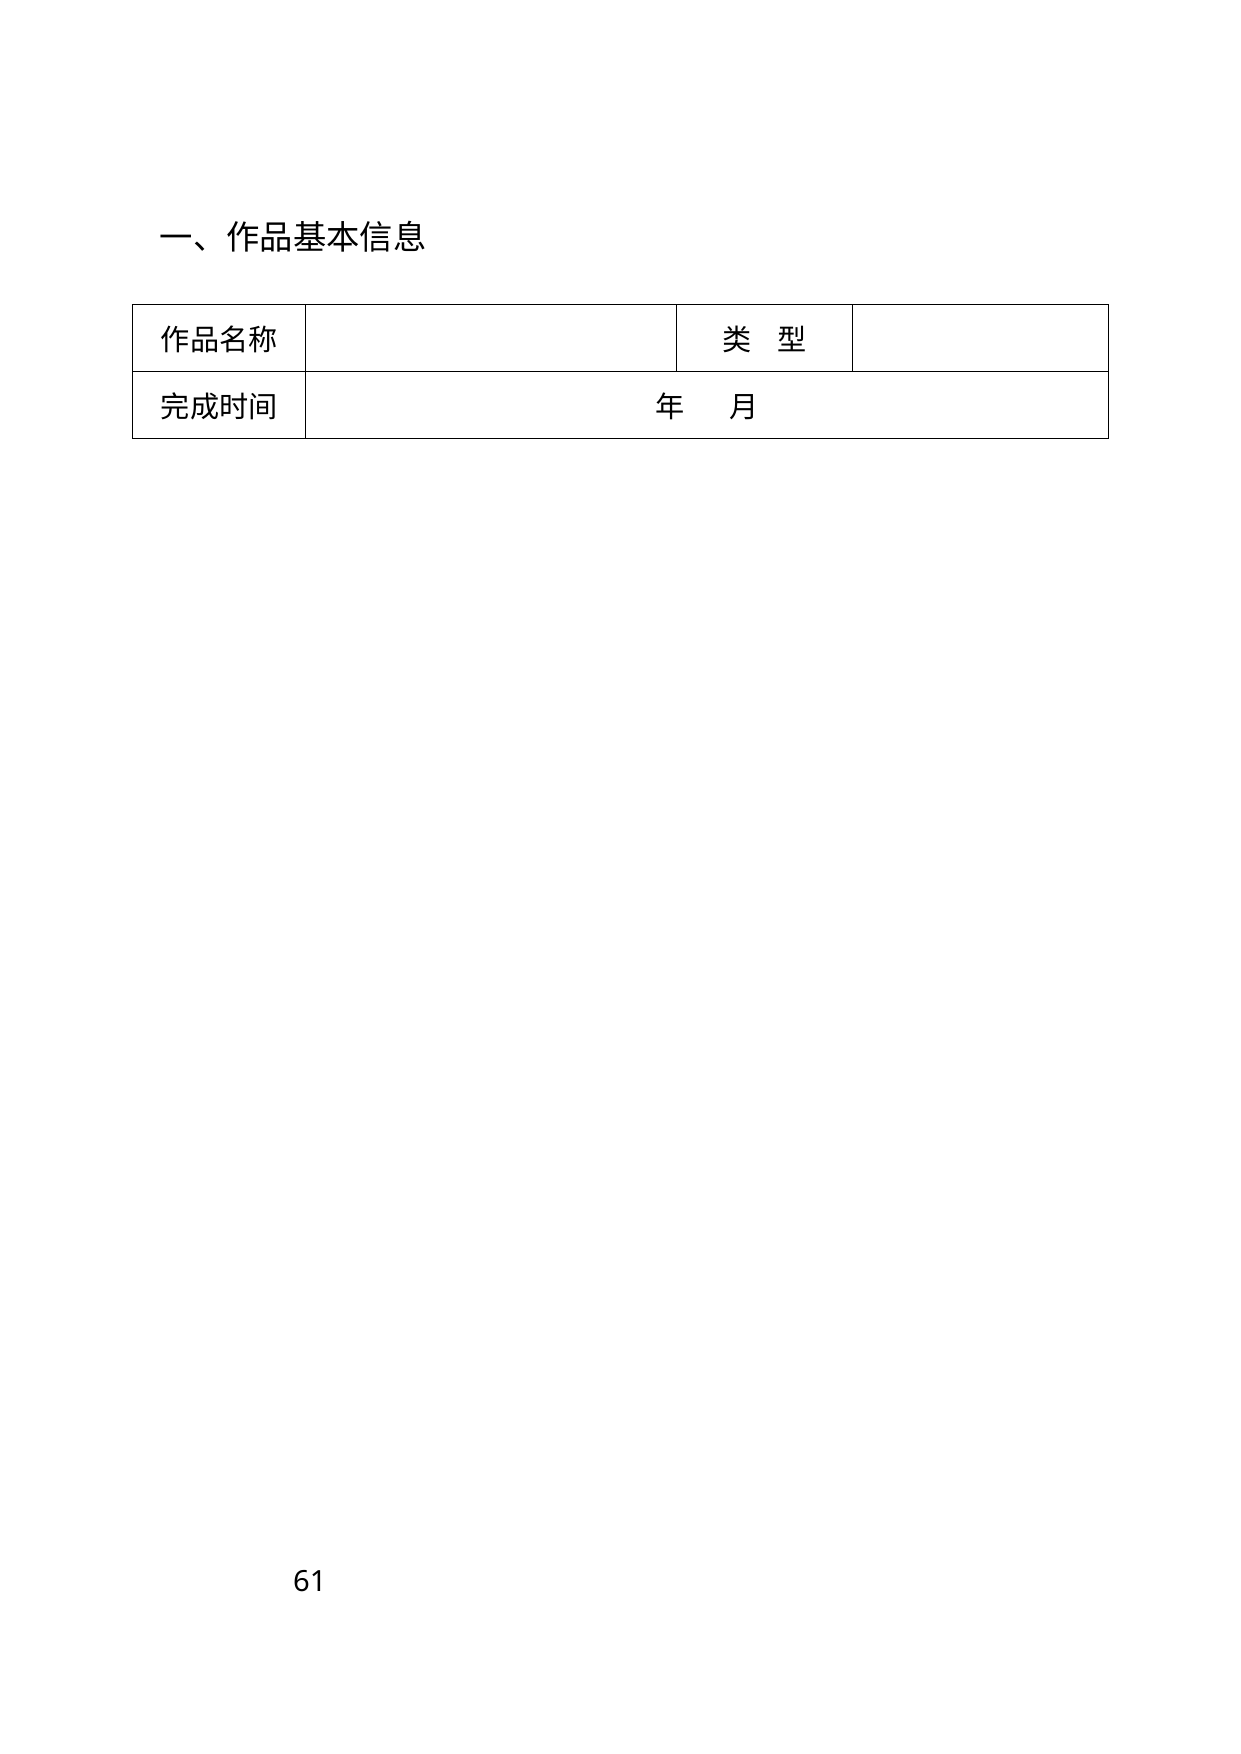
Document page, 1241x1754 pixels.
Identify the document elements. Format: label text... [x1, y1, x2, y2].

text 一、作品基本信息 [159, 202, 1081, 268]
table_cell 年 月 [306, 372, 1108, 438]
table_header [306, 305, 676, 371]
table_header 类 型 [677, 305, 852, 371]
table_cell 完成时间 [133, 372, 305, 438]
table_header [853, 305, 1108, 371]
table_header 作品名称 [133, 305, 305, 371]
